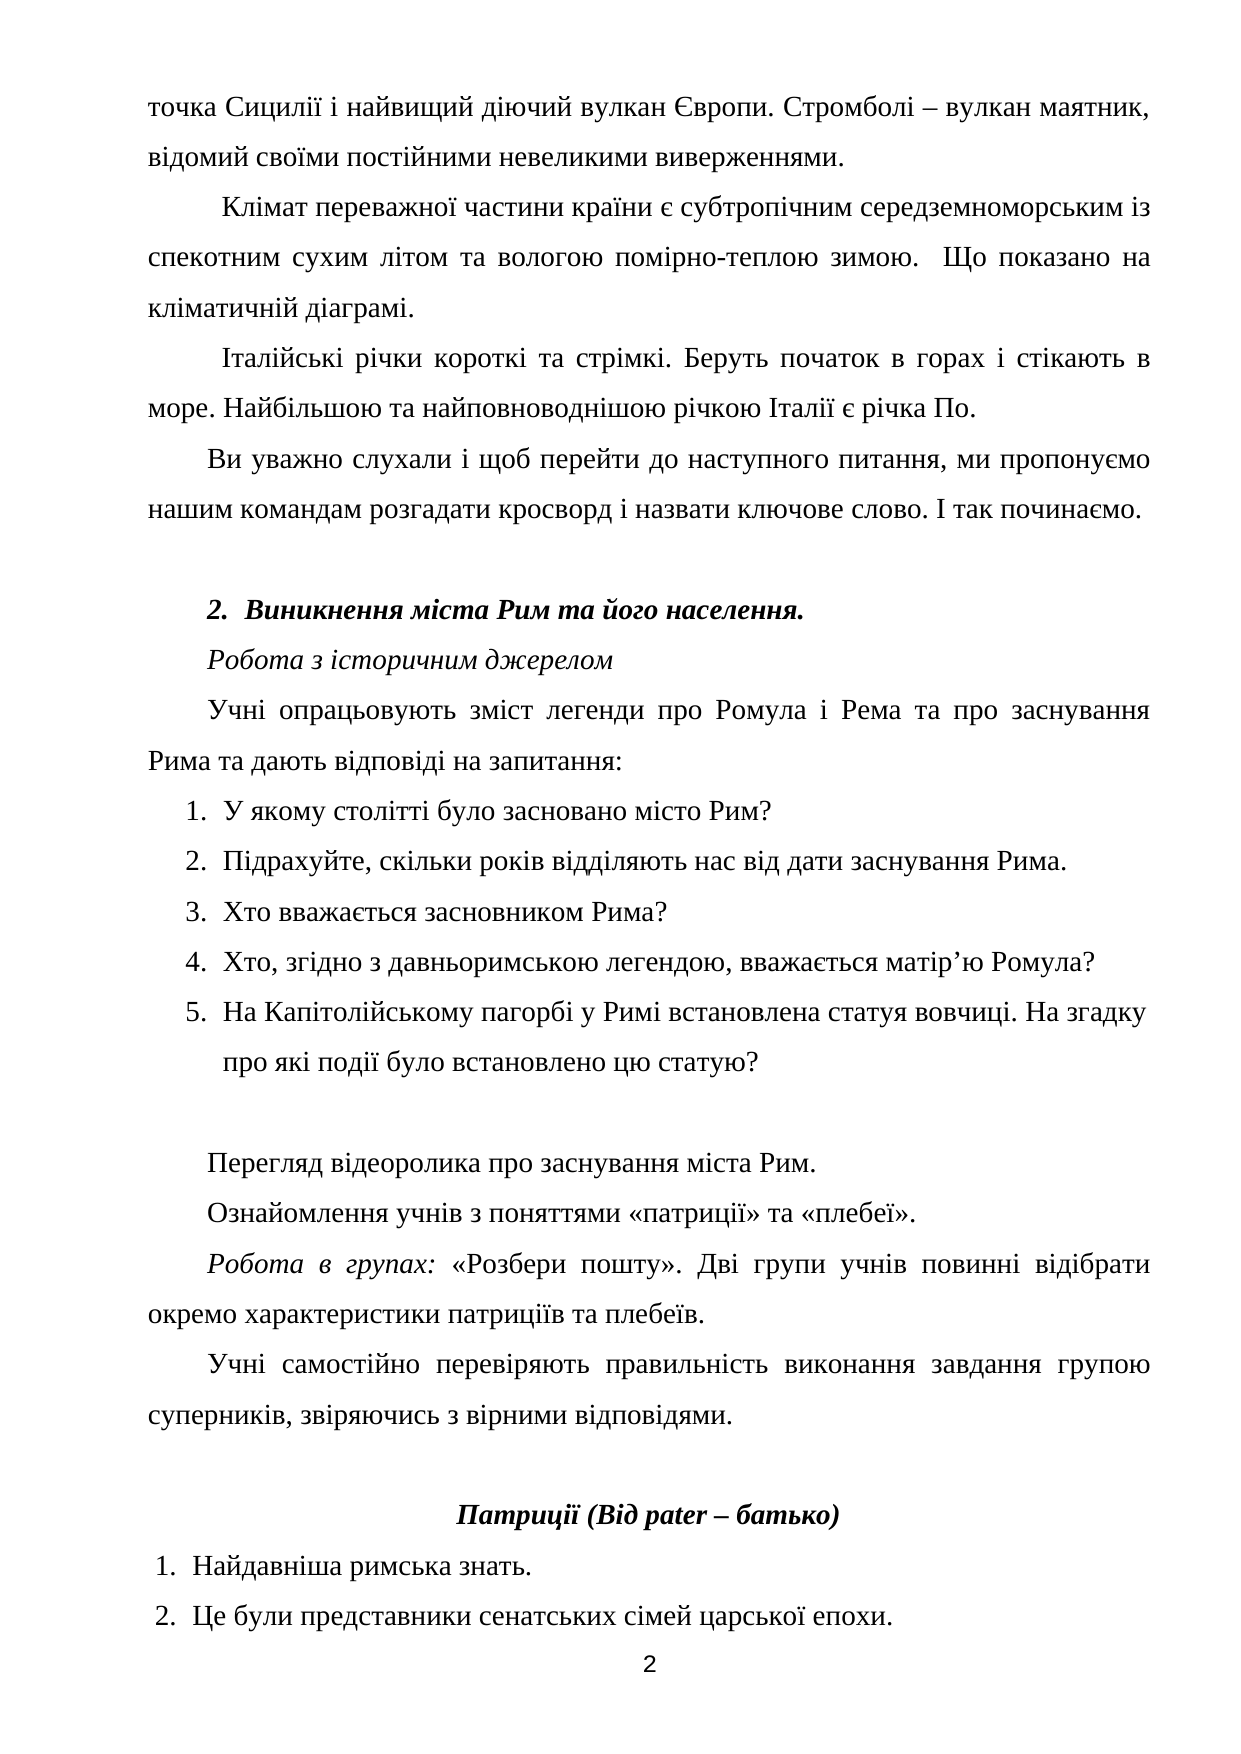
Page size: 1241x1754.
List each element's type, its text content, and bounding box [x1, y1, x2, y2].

list Хто, згідно з давньоримською легендою, вважається матір’ю Ромула? [185, 944, 1152, 977]
text Робота з історичним джерелом [148, 642, 1152, 676]
list Хто вважається засновником Рима? [185, 894, 1152, 927]
list Підрахуйте, скільки років відділяють нас від дати заснування Рима. [185, 843, 1152, 877]
text Клімат переважної частини країни є субтропічним середземноморським із спекотним сухим літом та вологою помірно-теплою зимою. Що показано на кліматичній діаграмі. [148, 189, 1152, 323]
text Перегляд відеоролика про заснування міста Рим. [148, 1145, 1152, 1179]
list Найдавніша римська знать. [154, 1548, 1152, 1581]
text Робота в групах: «Розбери пошту». Дві групи учнів повинні відібрати окремо характеристики патриціїв та плебеїв. [148, 1246, 1152, 1330]
list Це були представники сенатських сімей царської епохи. [154, 1598, 1152, 1632]
text Італійські річки короткі та стрімкі. Беруть початок в горах і стікають в море. Найбільшою та найповноводнішою річкою Італії є річка По. [148, 340, 1152, 424]
text Учні самостійно перевіряють правильність виконання завдання групою суперників, звіряючись з вірними відповідями. [148, 1346, 1152, 1430]
text Ви уважно слухали і щоб перейти до наступного питання, ми пропонуємо нашим командам розгадати кросворд і назвати ключове слово. І так починаємо. [148, 441, 1152, 525]
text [148, 89, 1152, 172]
list На Капітолійському пагорбі у Римі встановлена статуя вовчиці. На згадку про які події було встановлено цю статую? [185, 994, 1152, 1078]
list Виникнення міста Рим та його населення. [207, 592, 1152, 625]
text Ознайомлення учнів з поняттями «патриції» та «плебеї». [148, 1196, 1152, 1229]
list У якому столітті було засновано місто Рим? [185, 793, 1152, 827]
text Патриції (Від pater – батько) [148, 1497, 1152, 1531]
text Учні опрацьовують зміст легенди про Ромула і Рема та про заснування Рима та дають відповіді на запитання: [148, 692, 1152, 776]
